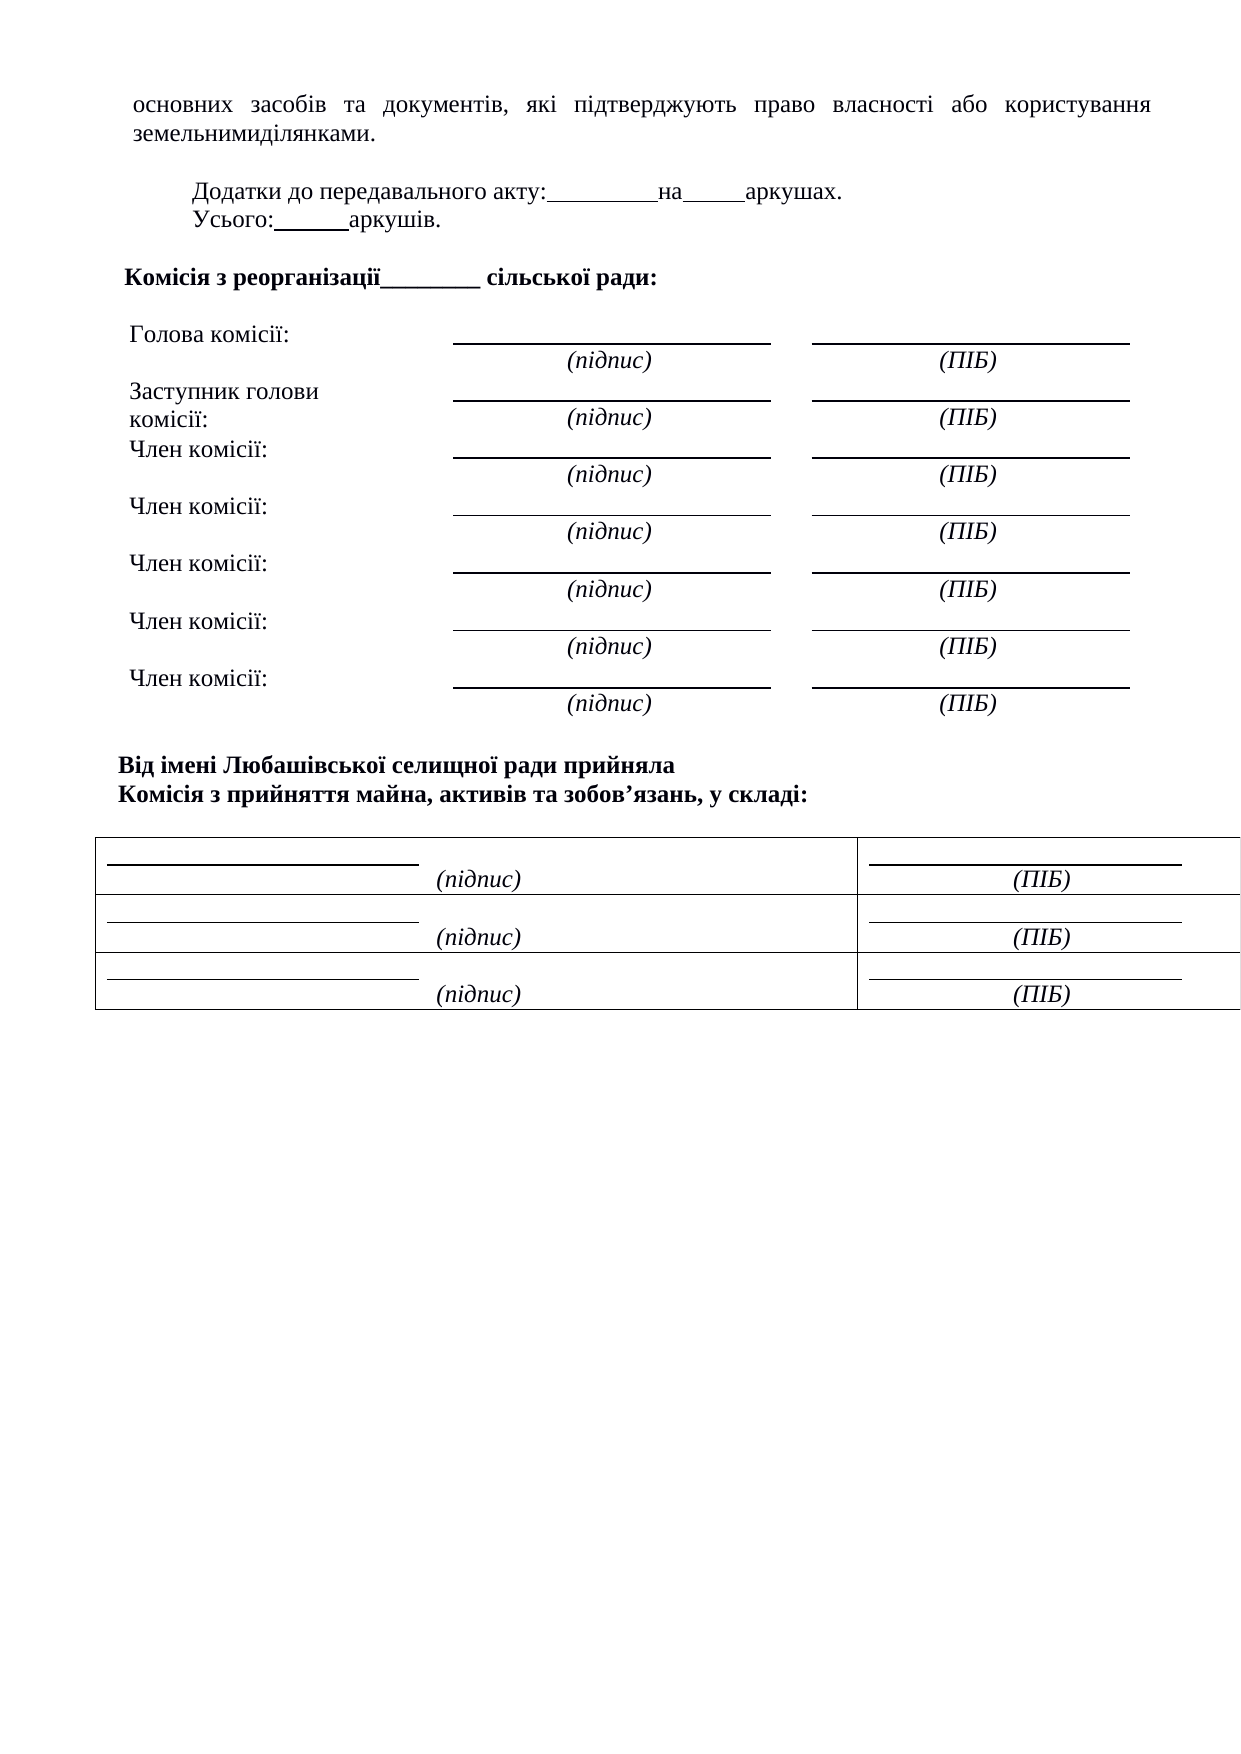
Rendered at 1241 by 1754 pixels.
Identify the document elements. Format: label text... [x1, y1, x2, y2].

table_cell Заступник голови комісії: [97, 377, 404, 434]
table_cell (підпис) [96, 895, 857, 952]
table_cell (ПІБ) [795, 492, 1144, 549]
table_cell (підпис) [404, 377, 795, 434]
table_cell (ПІБ) [795, 549, 1144, 607]
table_header (підпис) [404, 320, 795, 377]
table_cell (підпис) [404, 607, 795, 664]
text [133, 89, 1152, 147]
table_header (підпис) [96, 838, 857, 894]
table_cell (підпис) [404, 492, 795, 549]
table_cell (ПІБ) [795, 377, 1144, 434]
table_cell Член комісії: [97, 607, 404, 664]
text Додатки до передавального акту: на аркушах. Усього: аркушів. [192, 176, 843, 233]
subtitle Комісія з реорганізації________ сільської ради: [118, 262, 1176, 291]
table_cell Член комісії: [97, 492, 404, 549]
table_cell (підпис) [404, 435, 795, 492]
table_cell Член комісії: [97, 549, 404, 607]
table_cell (ПІБ) [858, 953, 1240, 1008]
table_cell Член комісії: [97, 664, 404, 721]
table_cell (підпис) [96, 953, 857, 1008]
table_cell Член комісії: [97, 435, 404, 492]
table_header (ПІБ) [795, 320, 1144, 377]
text Комісія з прийняття майна, активів та зобов’язань, у складі: [118, 779, 1176, 808]
table_header Голова комісії: [97, 320, 404, 377]
table_cell (ПІБ) [795, 435, 1144, 492]
table_cell (підпис) [404, 664, 795, 721]
table_cell (ПІБ) [795, 607, 1144, 664]
table_cell (підпис) [404, 549, 795, 607]
table_header (ПІБ) [858, 838, 1240, 894]
table_cell (ПІБ) [858, 895, 1240, 952]
table_cell (ПІБ) [795, 664, 1144, 721]
text Від імені Любашівської селищної ради прийняла [118, 750, 1176, 779]
